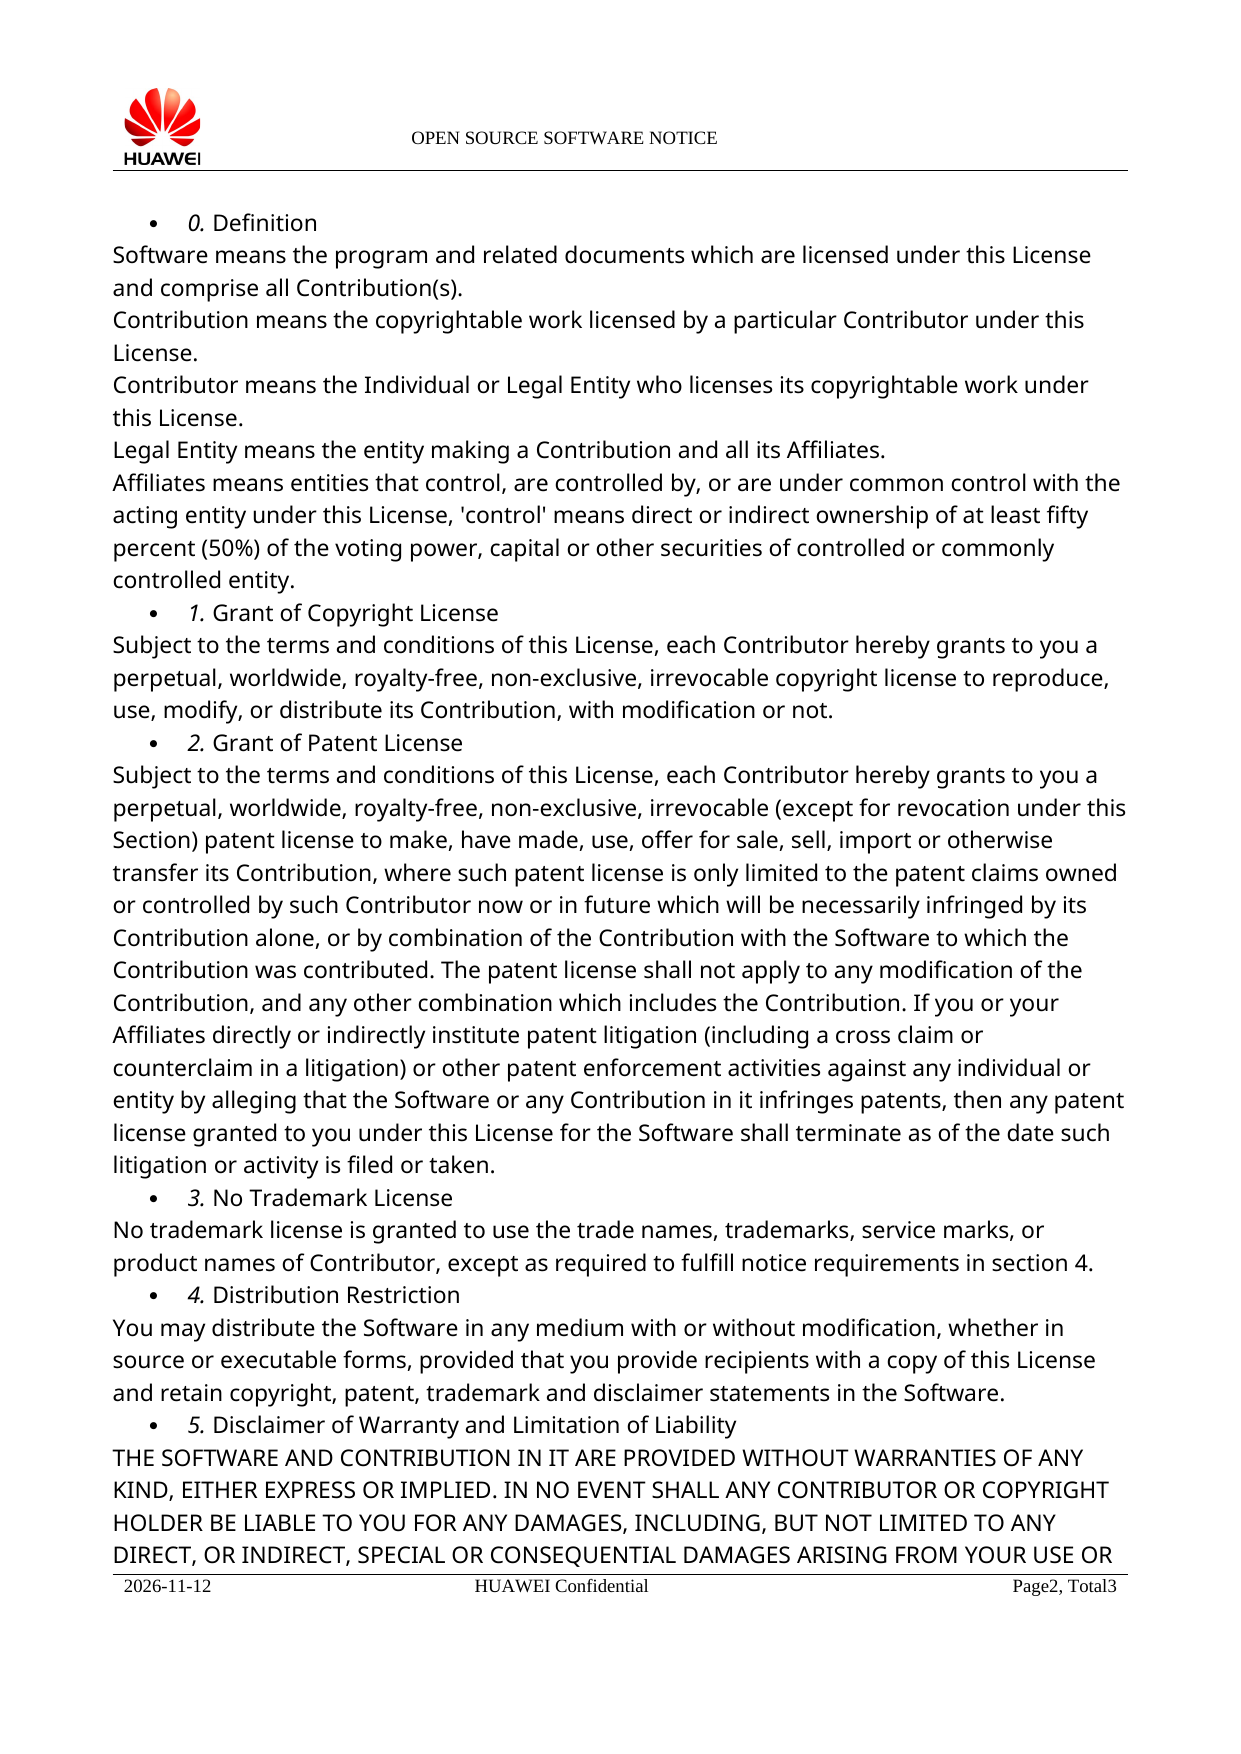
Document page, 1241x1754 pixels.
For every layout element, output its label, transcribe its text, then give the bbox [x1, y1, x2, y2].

list 3. No Trademark License [150, 1181, 1128, 1214]
text Legal Entity means the entity making a Contribution and all its Affiliates. [112, 434, 1128, 466]
text Contributor means the Individual or Legal Entity who licenses its copyrightable work under this License. [112, 369, 1128, 434]
text Software means the program and related documents which are licensed under this License and comprise all Contribution(s). [112, 239, 1128, 304]
text Subject to the terms and conditions of this License, each Contributor hereby grants to you a perpetual, worldwide, royalty-free, non-exclusive, irrevocable copyright license to reproduce, use, modify, or distribute its Contribution, with modification or not. [112, 629, 1128, 726]
text Affiliates means entities that control, are controlled by, or are under common control with the acting entity under this License, 'control' means direct or indirect ownership of at least fifty percent (50%) of the voting power, capital or other securities of controlled or commonly controlled entity. [112, 466, 1128, 596]
text Subject to the terms and conditions of this License, each Contributor hereby grants to you a perpetual, worldwide, royalty-free, non-exclusive, irrevocable (except for revocation under this Section) patent license to make, have made, use, offer for sale, sell, import or otherwise transfer its Contribution, where such patent license is only limited to the patent claims owned or controlled by such Contributor now or in future which will be necessarily infringed by its Contribution alone, or by combination of the Contribution with the Software to which the Contribution was contributed. The patent license shall not apply to any modification of the Contribution, and any other combination which includes the Contribution. If you or your Affiliates directly or indirectly institute patent litigation (including a cross claim or counterclaim in a litigation) or other patent enforcement activities against any individual or entity by alleging that the Software or any Contribution in it infringes patents, then any patent license granted to you under this License for the Software shall terminate as of the date such litigation or activity is filed or taken. [112, 759, 1128, 1181]
text No trademark license is granted to use the trade names, trademarks, service marks, or product names of Contributor, except as required to fulfill notice requirements in section 4. [112, 1214, 1128, 1279]
list 4. Distribution Restriction [150, 1279, 1128, 1311]
text You may distribute the Software in any medium with or without modification, whether in source or executable forms, provided that you provide recipients with a copy of this License and retain copyright, patent, trademark and disclaimer statements in the Software. [112, 1311, 1128, 1409]
text Contribution means the copyrightable work licensed by a particular Contributor under this License. [112, 304, 1128, 369]
list 1. Grant of Copyright License [150, 596, 1128, 629]
list 2. Grant of Patent License [150, 726, 1128, 759]
list 0. Definition [150, 206, 1128, 239]
picture [124, 88, 201, 165]
list 5. Disclaimer of Warranty and Limitation of Liability [150, 1409, 1128, 1441]
